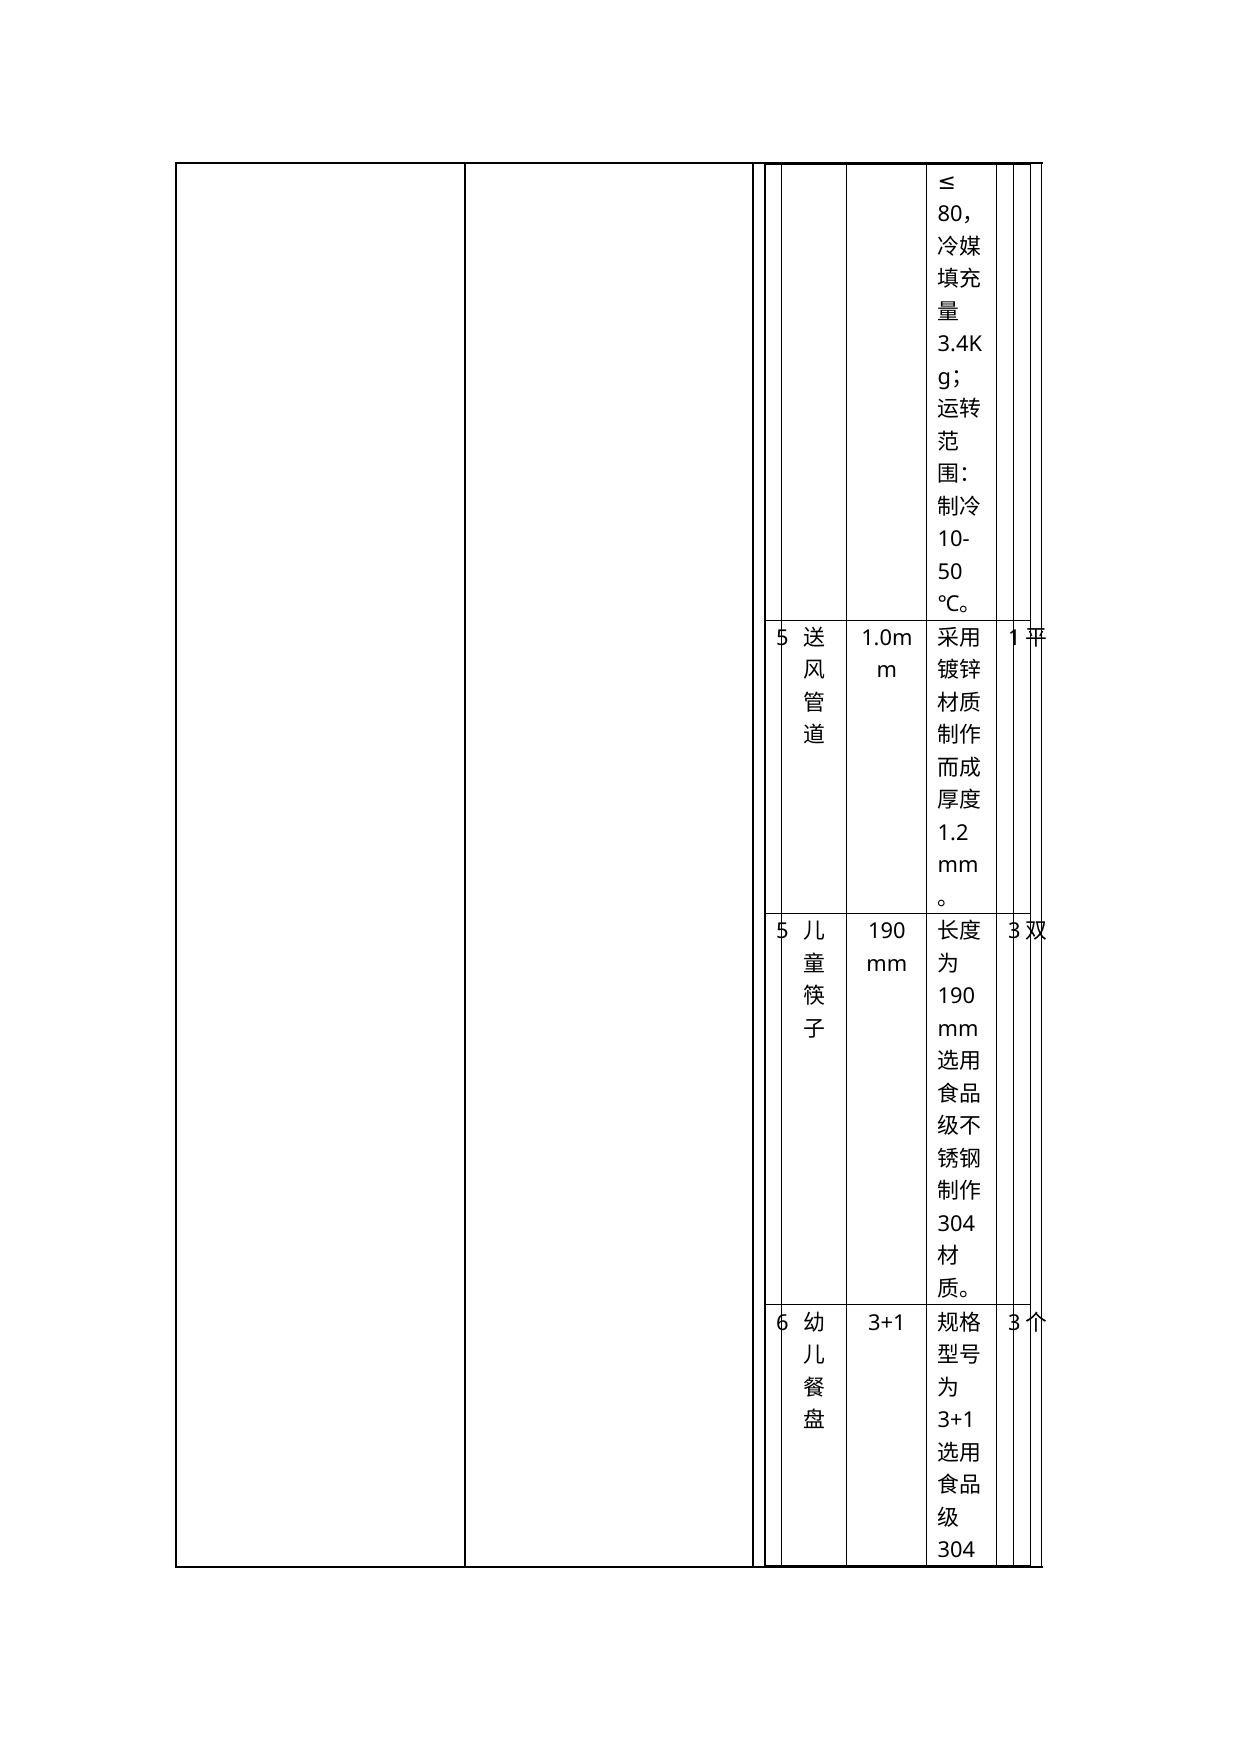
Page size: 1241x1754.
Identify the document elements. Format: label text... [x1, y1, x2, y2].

table_cell [997, 914, 1013, 1304]
table_cell [927, 1305, 996, 1565]
table_cell [847, 165, 926, 620]
table_cell [782, 1305, 846, 1565]
table_cell [927, 621, 996, 913]
table_cell [847, 914, 926, 1304]
table_cell [997, 165, 1013, 620]
table_cell [1031, 639, 1041, 1317]
table_cell [927, 914, 996, 1304]
table_cell [847, 1305, 926, 1565]
table_cell [1014, 914, 1030, 1304]
table_cell [754, 164, 764, 1566]
table_cell [1031, 164, 1041, 628]
table_cell [997, 621, 1013, 913]
table_cell [782, 165, 846, 620]
table_cell [1031, 1315, 1041, 1566]
table_cell [766, 165, 781, 620]
table_cell [1014, 1305, 1030, 1565]
table_cell [466, 164, 752, 1566]
table_cell [782, 914, 846, 1304]
table_cell [766, 914, 781, 1304]
table_cell [782, 621, 846, 913]
table_cell [766, 1305, 781, 1565]
table_cell [997, 1305, 1013, 1565]
table_cell [1014, 165, 1030, 620]
table_cell 1 [177, 164, 464, 1566]
table_cell [927, 165, 996, 620]
table_cell [847, 621, 926, 913]
table_cell [1014, 621, 1030, 913]
table_cell [766, 621, 781, 913]
